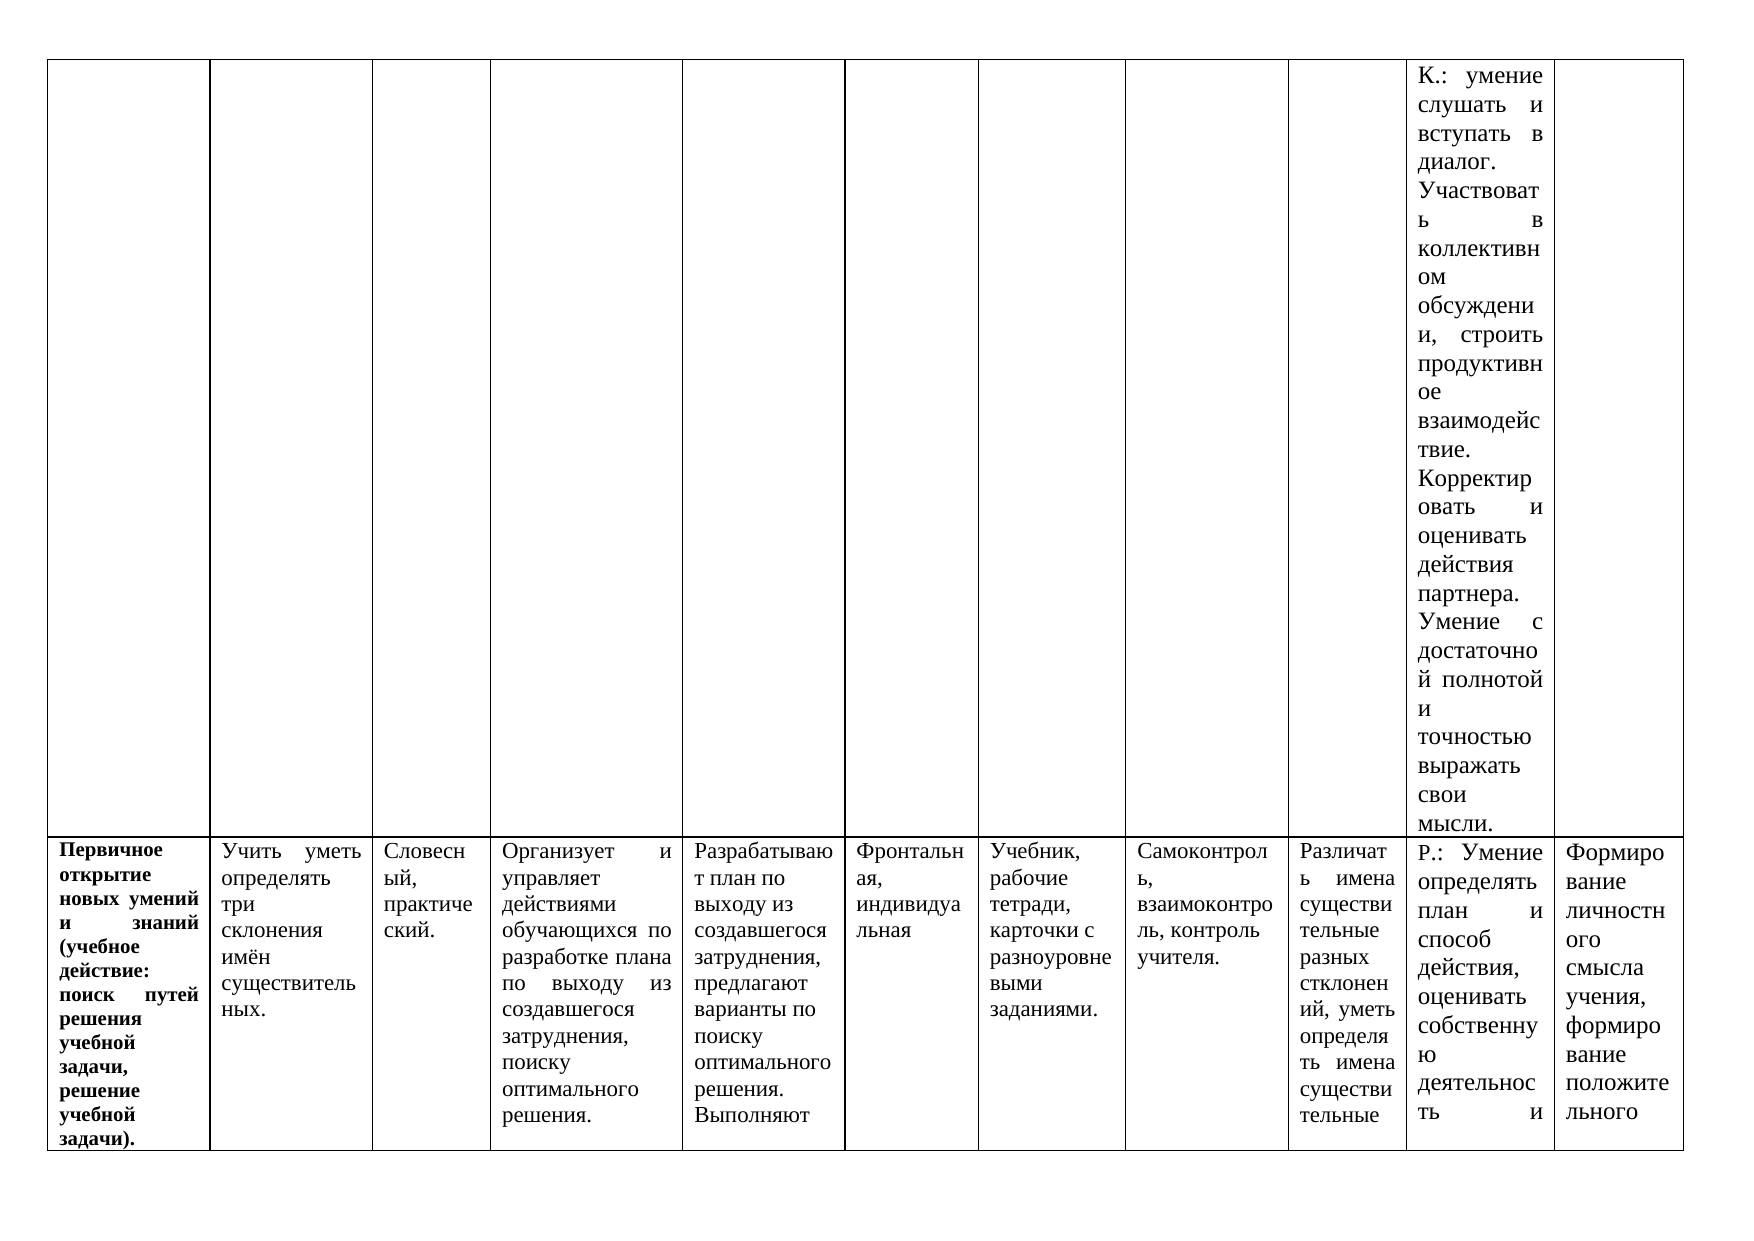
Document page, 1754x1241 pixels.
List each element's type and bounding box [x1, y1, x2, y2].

table_cell [846, 60, 978, 836]
table_cell [373, 60, 490, 836]
table_cell [373, 838, 490, 1150]
table_cell [211, 60, 372, 836]
table_cell [1126, 838, 1288, 1150]
table_cell [1289, 838, 1406, 1150]
table_cell [491, 60, 682, 836]
table_cell [1555, 60, 1683, 836]
table_cell [1407, 60, 1554, 836]
table_cell [979, 60, 1125, 836]
table_cell [683, 60, 844, 836]
table_cell [1289, 60, 1406, 836]
table_cell [48, 838, 209, 1150]
table_cell [1555, 838, 1683, 1150]
table_cell [48, 60, 209, 836]
table_cell [1407, 838, 1554, 1150]
table_cell [211, 838, 372, 1150]
table_cell [979, 838, 1125, 1150]
table_cell [1126, 60, 1288, 836]
table_cell [491, 838, 682, 1150]
table_cell [846, 838, 978, 1150]
table_cell [683, 838, 844, 1150]
